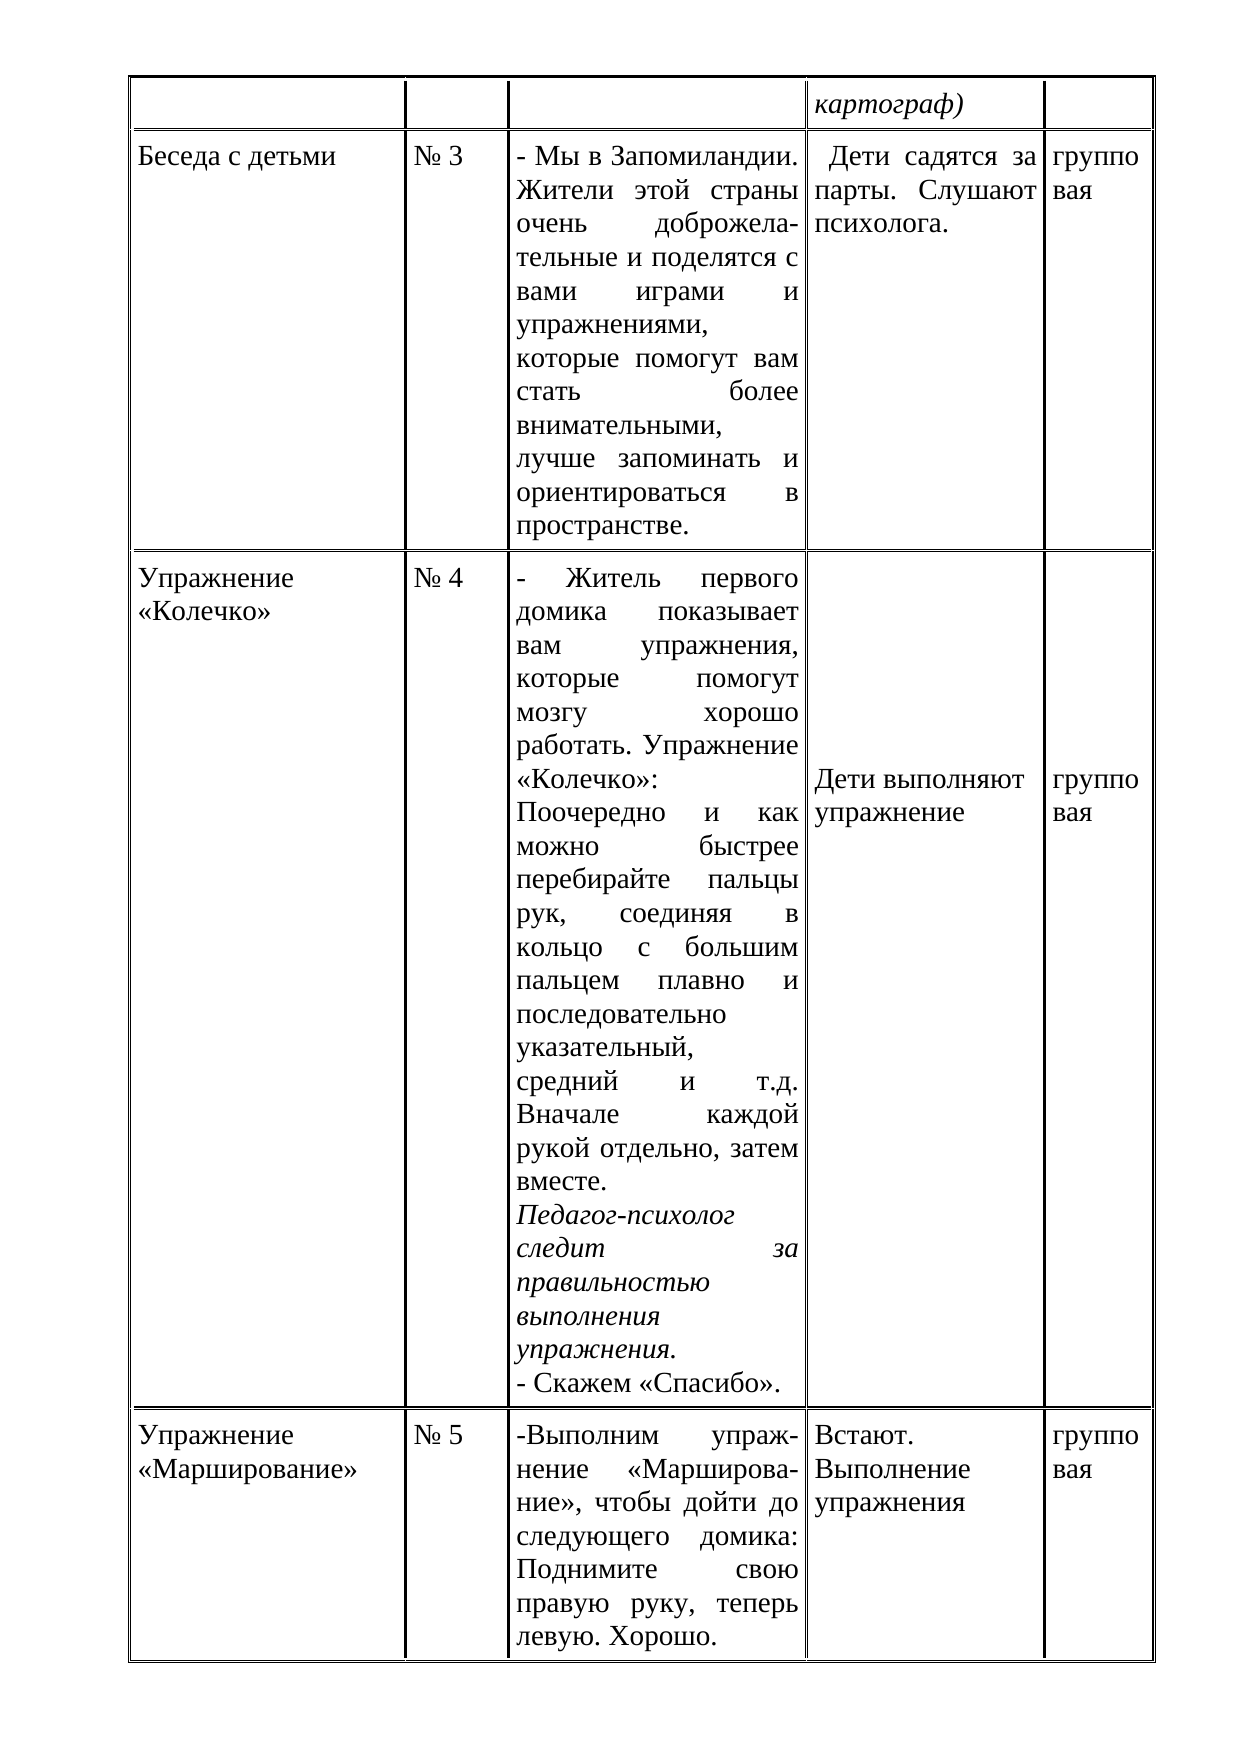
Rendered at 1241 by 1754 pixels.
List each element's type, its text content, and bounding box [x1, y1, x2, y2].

table_cell - Мы в Запомиландии. Жители этой страны очень доброжела-тельные и поделятся с вами играми и упражнениями, которые помогут вам стать более внимательными, лучше запоминать и ориентироваться в пространстве. [510, 131, 805, 549]
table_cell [131, 1406, 405, 1660]
table_cell Беседа с детьми [131, 128, 404, 549]
table_cell № 5 [405, 1410, 508, 1660]
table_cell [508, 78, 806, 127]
table_cell Дети выполняют упражнение [808, 552, 1043, 1406]
table_cell - Житель первого домика показывает вам упражнения, которые помогут мозгу хорошо работать. Упражнение «Колечко»: Поочередно и как можно быстрее перебирайте пальцы рук, соединяя в кольцо с большим пальцем плавно и последовательно указательный, средний и т.д. Вначале каждой рукой отдельно, затем вместе. Педагог-психолог следит за правильностью выполнения упражнения. - Скажем «Спасибо». [510, 552, 805, 1406]
table_cell № 3 [407, 131, 507, 549]
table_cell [806, 1410, 1044, 1660]
table_cell групповая [1044, 549, 1154, 1406]
table_cell групповая [1044, 1406, 1153, 1660]
table_cell групповая [1046, 128, 1153, 549]
table_cell № 2 [405, 78, 508, 127]
table_cell Дети садятся за парты. Слушают психолога. [808, 131, 1043, 549]
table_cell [1044, 78, 1152, 127]
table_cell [131, 78, 405, 127]
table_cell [806, 78, 1044, 127]
table_cell № 4 [407, 552, 507, 1406]
table_cell Упражнение «Колечко» [129, 549, 405, 1406]
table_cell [508, 1410, 806, 1660]
